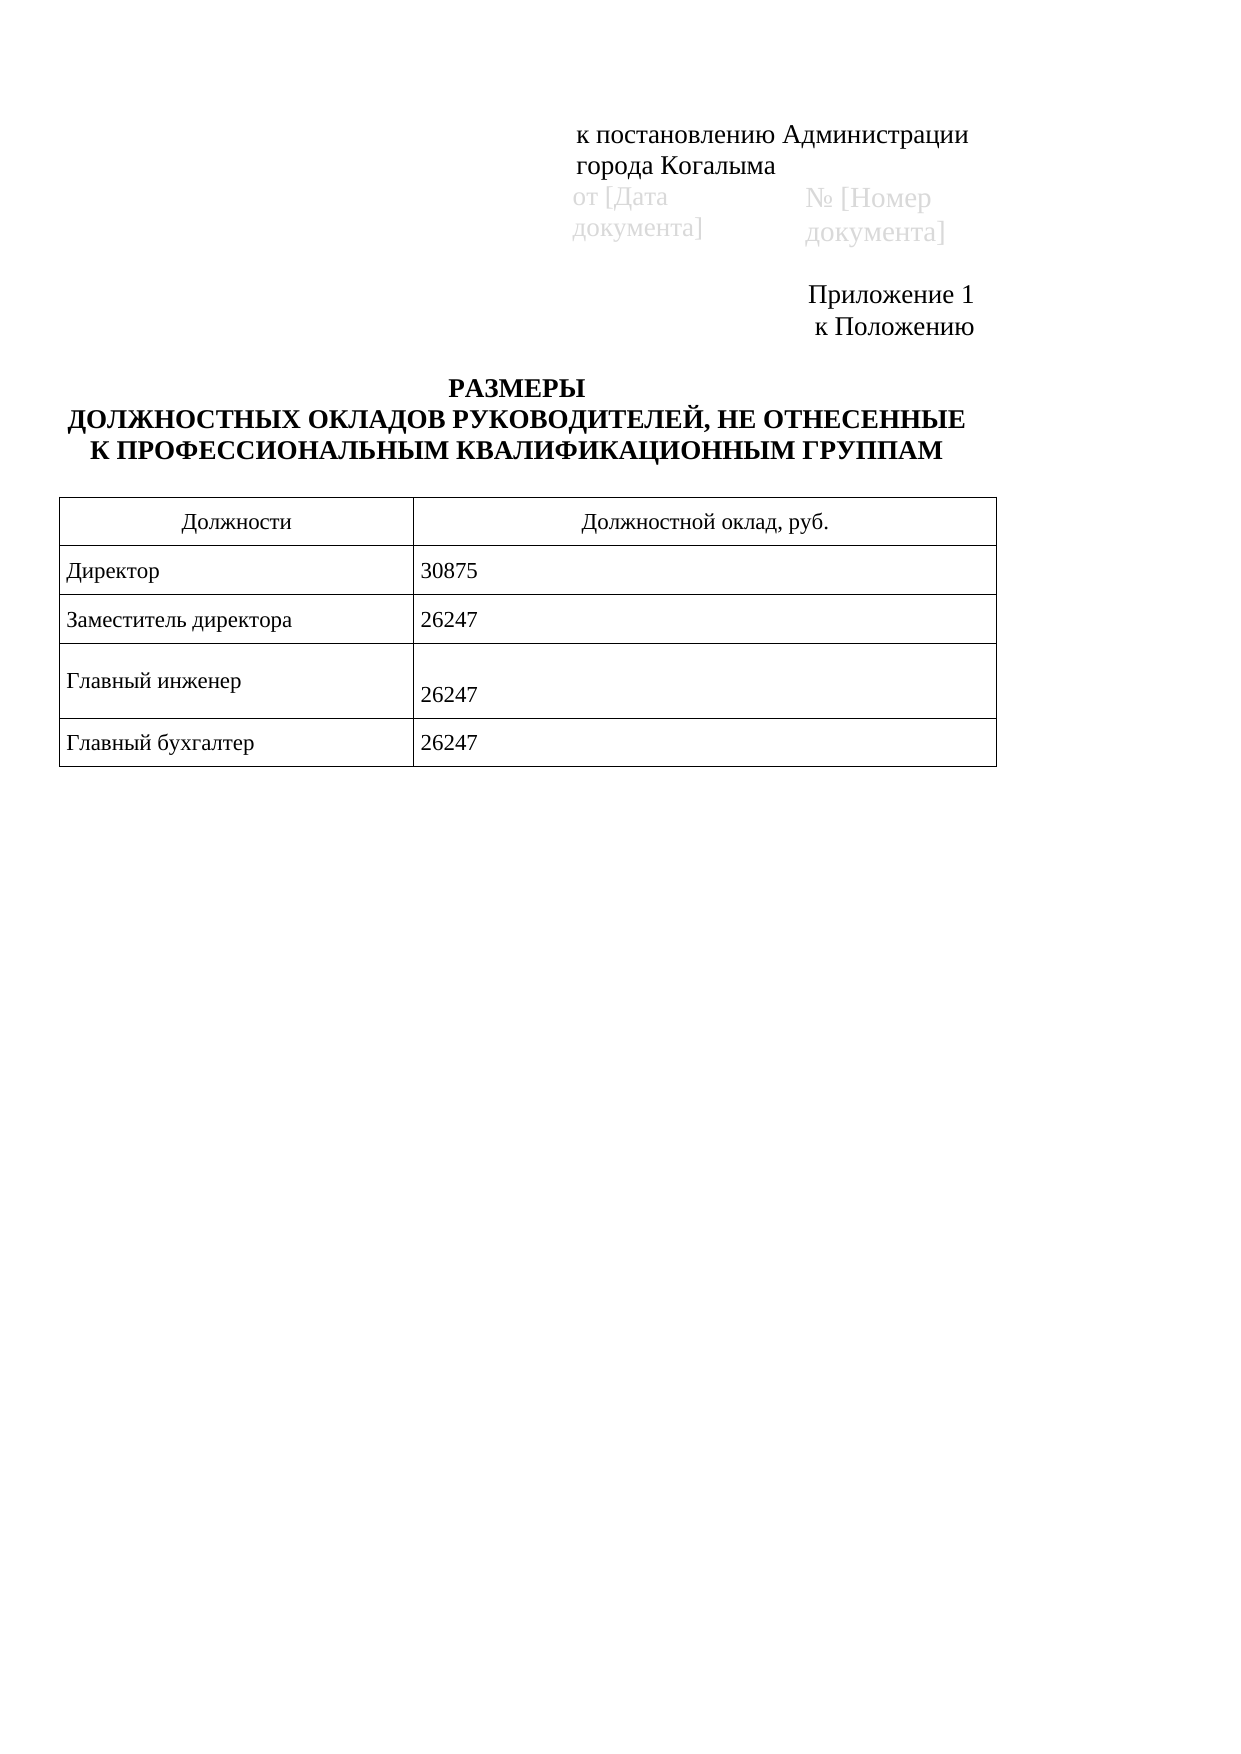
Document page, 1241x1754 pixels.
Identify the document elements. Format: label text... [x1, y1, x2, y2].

table_header от [Дата документа] [561, 180, 794, 247]
table_cell 26247 [414, 719, 996, 766]
table_cell Главный инженер [60, 644, 413, 718]
text к Положению [59, 310, 974, 341]
text ДОЛЖНОСТНЫХ ОКЛАДОВ РУКОВОДИТЕЛЕЙ, НЕ ОТНЕСЕННЫЕ [59, 403, 974, 434]
table_header Должности [60, 498, 413, 545]
table_header № [Номер документа] [794, 180, 1004, 247]
table_cell Заместитель директора [60, 595, 413, 643]
table_cell Главный бухгалтер [60, 719, 413, 766]
table_cell 30875 [414, 546, 996, 594]
text Приложение 1 [59, 279, 974, 310]
table_cell 26247 [414, 644, 996, 718]
table_cell 26247 [414, 595, 996, 643]
text К ПРОФЕССИОНАЛЬНЫМ КВАЛИФИКАЦИОННЫМ ГРУППАМ [59, 434, 974, 466]
table_cell Директор [60, 546, 413, 594]
table_header Должностной оклад, руб. [414, 498, 996, 545]
text к постановлению Администрации [576, 118, 974, 149]
text города Когалыма [576, 149, 974, 180]
text РАЗМЕРЫ [59, 372, 974, 403]
